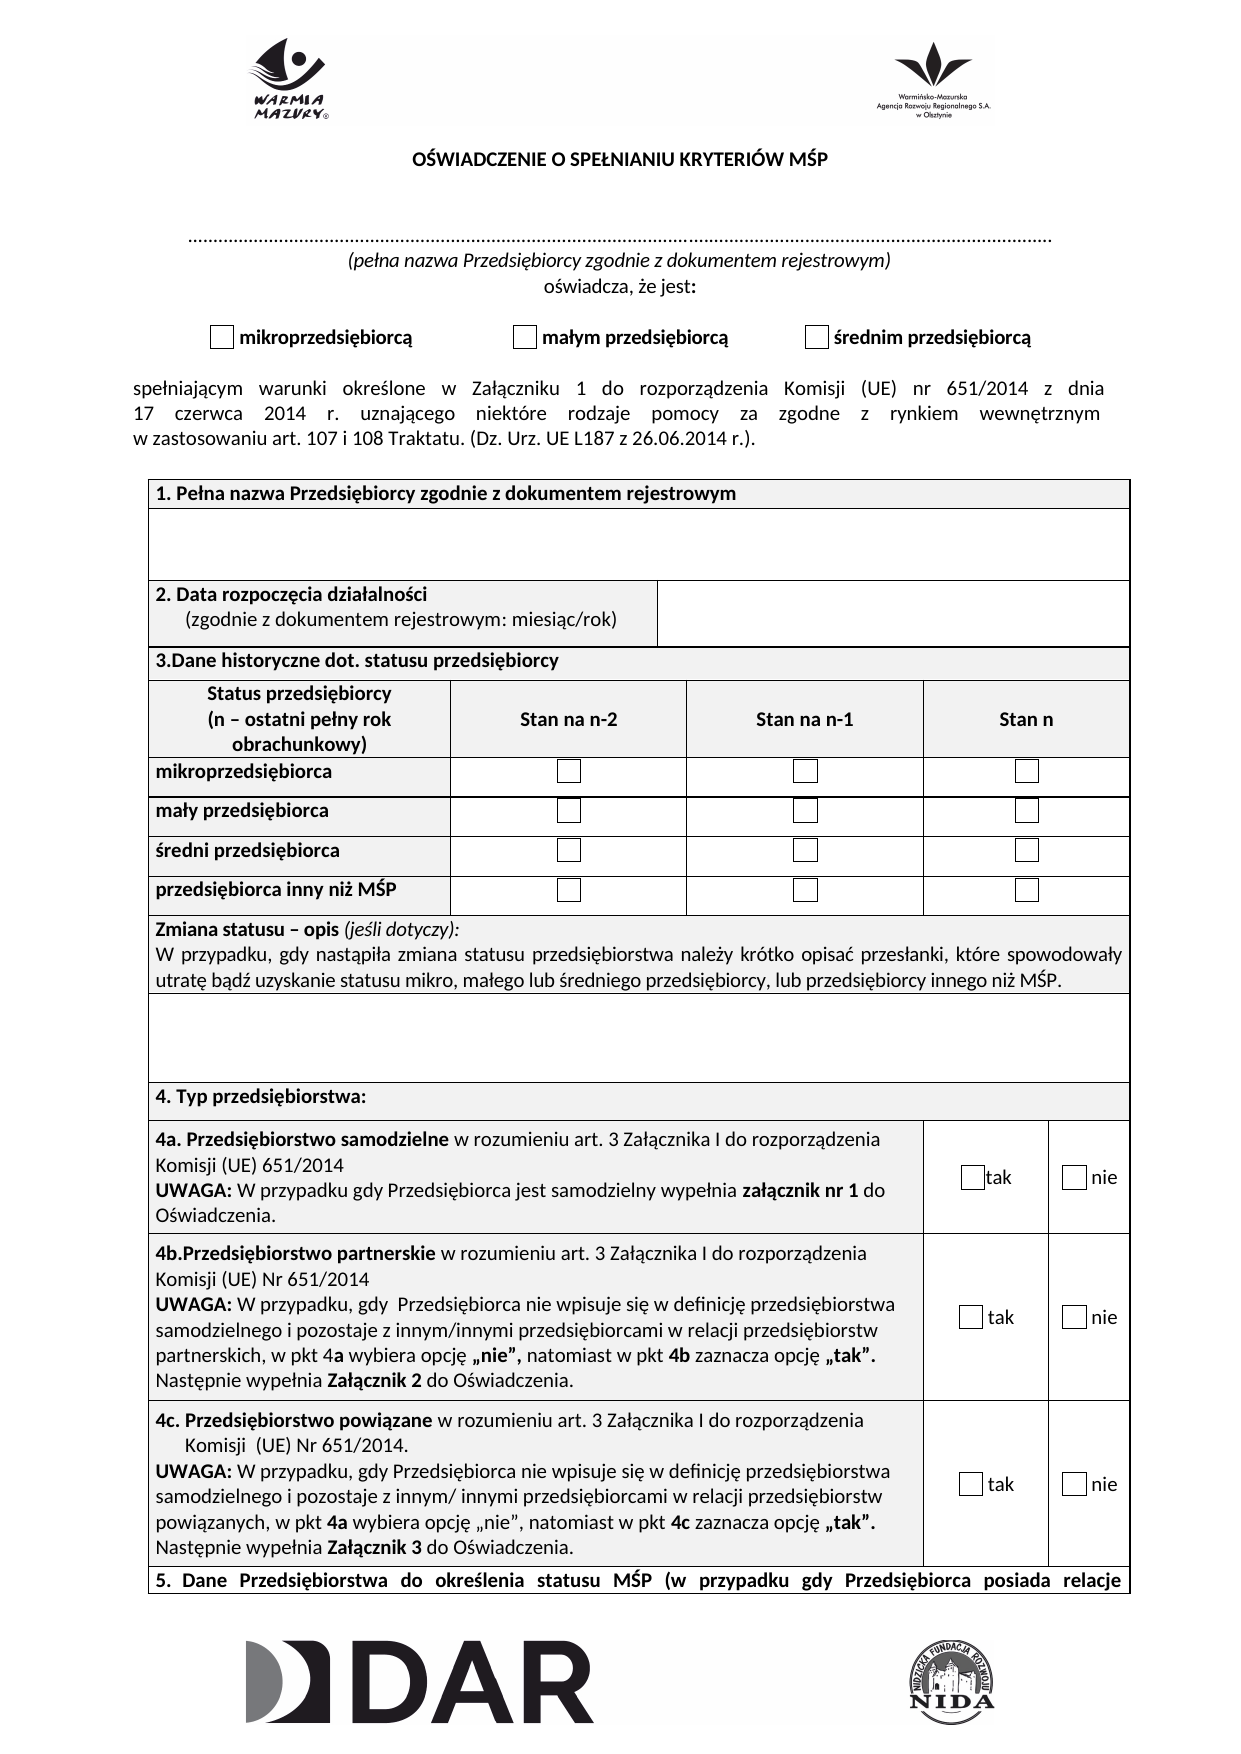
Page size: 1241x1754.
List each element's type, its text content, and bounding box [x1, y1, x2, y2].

table_cell [149, 994, 1129, 1082]
text (pełna nazwa Przedsiębiorcy zgodnie z dokumentem rejestrowym) [148, 248, 1093, 273]
table_cell [687, 758, 923, 796]
table_cell [451, 758, 686, 796]
table_cell mały przedsiębiorca [149, 798, 450, 836]
table_cell tak [924, 1234, 1048, 1400]
table_cell tak [924, 1401, 1048, 1566]
table_cell [924, 758, 1129, 796]
text mikroprzedsiębiorcą małym przedsiębiorcą średnim przedsiębiorcą [148, 324, 1093, 349]
table_cell [924, 877, 1129, 915]
text spełniającym warunki określone w Załączniku 1 do rozporządzenia Komisji (UE) nr 651/2014 z dnia 17 czerwca 2014 r. uznającego niektóre rodzaje pomocy za zgodne z rynkiem wewnętrznym w zastosowaniu art. 107 i 108 Traktatu. (Dz. Urz. UE L187 z 26.06.2014 r.). [133, 375, 1122, 451]
picture [245, 35, 995, 126]
table_cell tak [924, 1121, 1048, 1233]
table_cell 4. Typ przedsiębiorstwa: [149, 1083, 1129, 1120]
table_cell Stan na n-2 [451, 681, 686, 757]
table_cell nie [1049, 1234, 1129, 1400]
table_cell 2. Data rozpoczęcia działalności (zgodnie z dokumentem rejestrowym: miesiąc/rok) [149, 581, 657, 646]
table_cell 3.Dane historyczne dot. statusu przedsiębiorcy [149, 648, 1129, 679]
table_cell 4c. Przedsiębiorstwo powiązane w rozumieniu art. 3 Załącznika I do rozporządzenia Komisji (UE) Nr 651/2014. UWAGA: W przypadku, gdy Przedsiębiorca nie wpisuje się w definicję przedsiębiorstwa samodzielnego i pozostaje z innym/ innymi przedsiębiorcami w relacji przedsiębiorstw powiązanych, w pkt 4a wybiera opcję „nie”, natomiast w pkt 4c zaznacza opcję „tak”. Następnie wypełnia Załącznik 3 do Oświadczenia. [149, 1401, 923, 1566]
table_cell 4b.Przedsiębiorstwo partnerskie w rozumieniu art. 3 Załącznika I do rozporządzenia Komisji (UE) Nr 651/2014 UWAGA: W przypadku, gdy Przedsiębiorca nie wpisuje się w definicję przedsiębiorstwa samodzielnego i pozostaje z innym/innymi przedsiębiorcami w relacji przedsiębiorstw partnerskich, w pkt 4a wybiera opcję „nie”, natomiast w pkt 4b zaznacza opcję „tak”. Następnie wypełnia Załącznik 2 do Oświadczenia. [149, 1234, 923, 1400]
table_header 1. Pełna nazwa Przedsiębiorcy zgodnie z dokumentem rejestrowym [149, 480, 1129, 508]
text ........................................................................................................................................................................... [148, 222, 1093, 248]
table_cell nie [1049, 1121, 1129, 1233]
table_cell przedsiębiorca inny niż MŚP [149, 877, 450, 915]
table_cell 4a. Przedsiębiorstwo samodzielne w rozumieniu art. 3 Załącznika I do rozporządzenia Komisji (UE) 651/2014 UWAGA: W przypadku gdy Przedsiębiorca jest samodzielny wypełnia załącznik nr 1 do Oświadczenia. [149, 1121, 923, 1233]
table_cell Stan n [924, 681, 1129, 757]
table_cell [924, 837, 1129, 876]
table_cell [687, 837, 923, 876]
table_cell mikroprzedsiębiorca [149, 758, 450, 796]
subtitle OŚWIADCZENIE O SPEŁNIANIU KRYTERIÓW MŚP [148, 146, 1093, 171]
table_cell [687, 798, 923, 836]
table_cell [687, 877, 923, 915]
table_cell Zmiana statusu – opis (jeśli dotyczy): W przypadku, gdy nastąpiła zmiana statusu przedsiębiorstwa należy krótko opisać przesłanki, które spowodowały utratę bądź uzyskanie statusu mikro, małego lub średniego przedsiębiorcy, lub przedsiębiorcy innego niż MŚP. [149, 916, 1129, 992]
table_cell [149, 509, 1129, 580]
table_cell [658, 581, 1129, 646]
table_cell [451, 837, 686, 876]
table_cell [451, 877, 686, 915]
table_cell [924, 798, 1129, 836]
table_cell średni przedsiębiorca [149, 837, 450, 876]
table_cell Status przedsiębiorcy (n – ostatni pełny rok obrachunkowy) [149, 681, 450, 757]
table_cell [451, 798, 686, 836]
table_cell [149, 1567, 1129, 1593]
text oświadcza, że jest: [148, 273, 1093, 298]
table_cell Stan na n-1 [687, 681, 923, 757]
table_cell nie [1049, 1401, 1129, 1566]
picture [245, 1640, 995, 1725]
